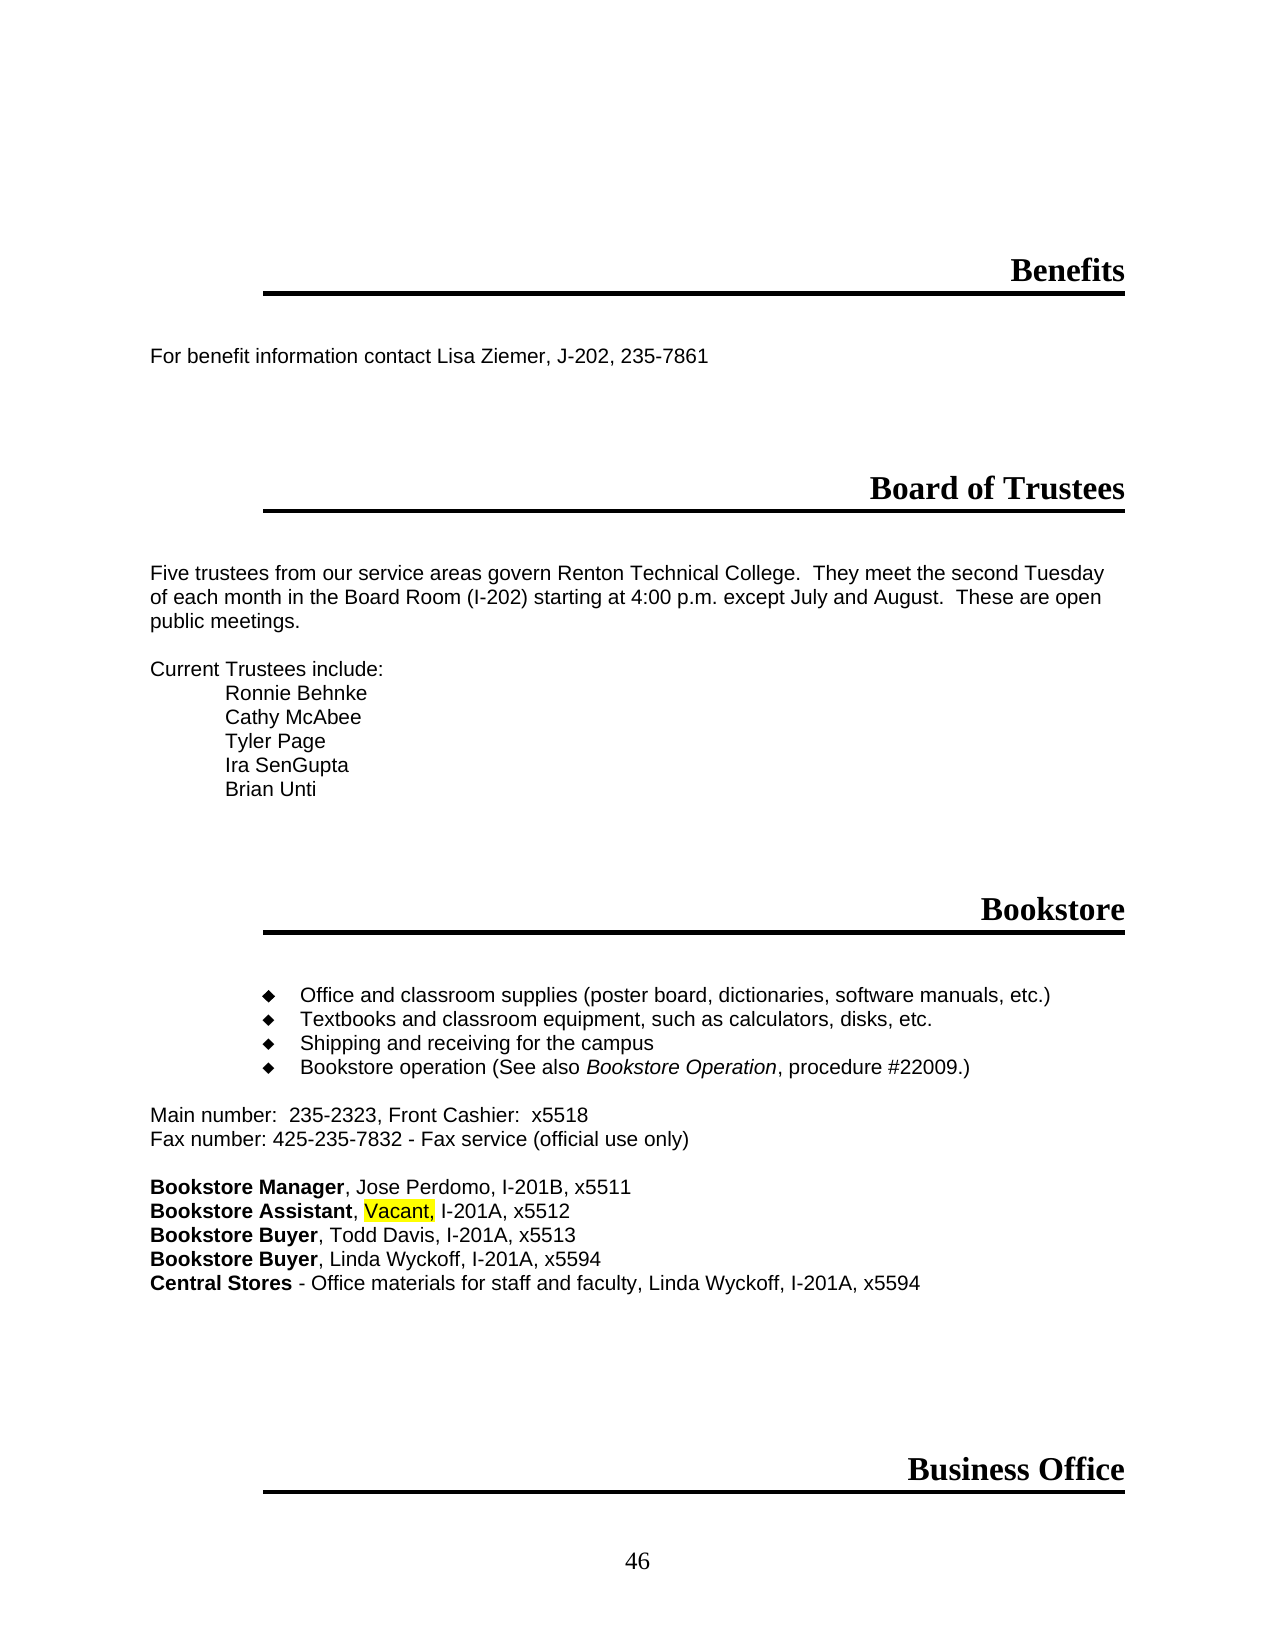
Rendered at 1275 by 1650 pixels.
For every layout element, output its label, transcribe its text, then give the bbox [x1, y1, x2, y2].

text Fax number: 425-235-7832 - Fax service (official use only) [150, 1127, 1125, 1151]
text Bookstore [262, 889, 1125, 934]
text Ira SenGupta [150, 753, 1125, 777]
text Tyler Page [150, 729, 1125, 753]
text Board of Trustees [262, 468, 1125, 513]
text Ronnie Behnke [150, 681, 1125, 705]
text Bookstore Buyer, Linda Wyckoff, I-201A, x5594 [150, 1246, 1125, 1270]
text Five trustees from our service areas govern . They meet the second Tuesday of each month in the Board Room (I-202) starting at 4:00 p.m. except July and August. These are open public meetings. [150, 561, 1125, 633]
list Bookstore operation (See also Bookstore Operation, procedure #22009.) [262, 1055, 1125, 1079]
text Main number: 235-2323, Front Cashier: x5518 [150, 1103, 1125, 1127]
text Bookstore Manager, Jose Perdomo, I-201B, x5511 [150, 1174, 1125, 1198]
list Shipping and receiving for the campus [262, 1031, 1125, 1055]
text For benefit information contact Lisa Ziemer, J-202, 235-7861 [150, 344, 1125, 368]
list Textbooks and classroom equipment, such as calculators, disks, etc. [262, 1007, 1125, 1031]
text Benefits [262, 251, 1125, 296]
text Cathy McAbee [150, 705, 1125, 729]
text Current Trustees include: [150, 657, 1125, 681]
text Central Stores - Office materials for staff and faculty, Linda Wyckoff, I-201A, x5594 [150, 1270, 1125, 1294]
list Office and classroom supplies (poster board, dictionaries, software manuals, etc.) [262, 982, 1125, 1007]
text Business Office [262, 1449, 1125, 1494]
text Bookstore Buyer, Todd Davis, I-201A, x5513 [150, 1222, 1125, 1246]
text Bookstore Assistant, Vacant, I-201A, x5512 [150, 1198, 1125, 1222]
text Brian Unti [150, 777, 1125, 801]
